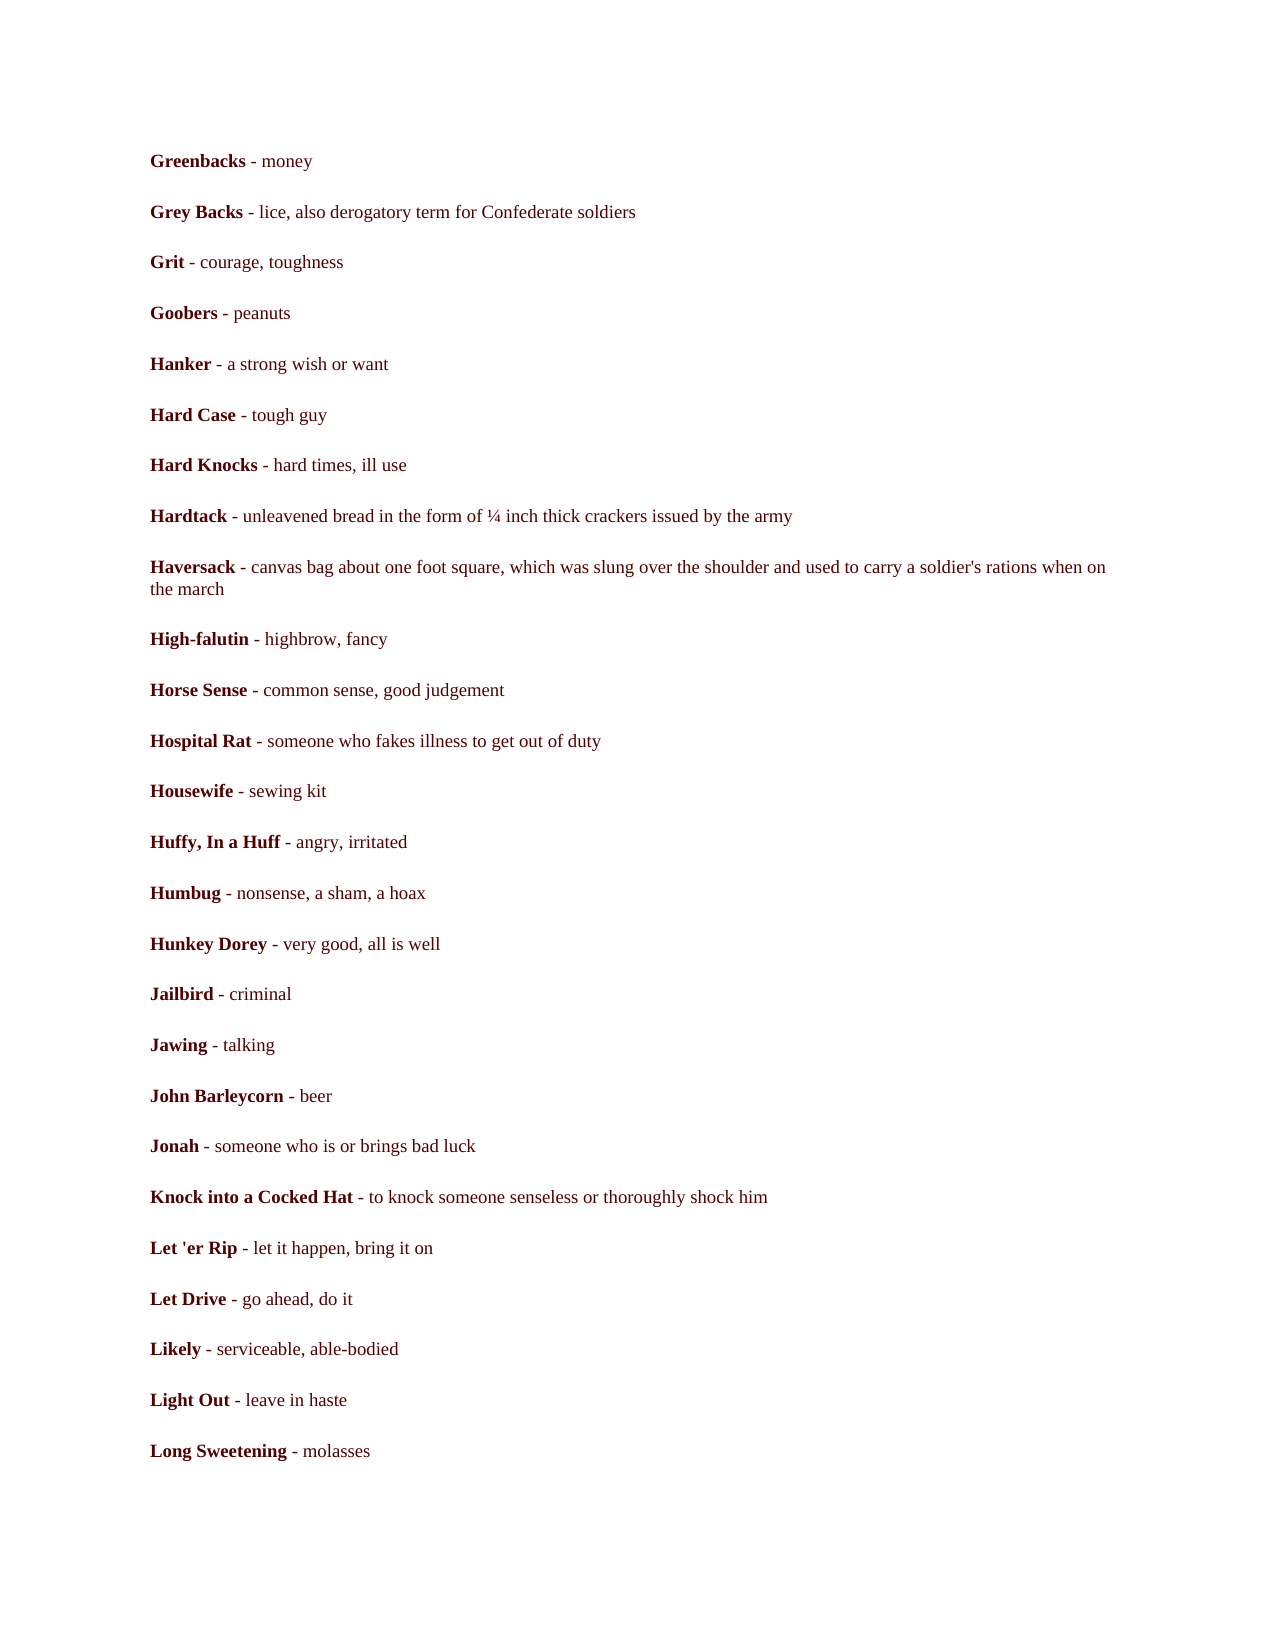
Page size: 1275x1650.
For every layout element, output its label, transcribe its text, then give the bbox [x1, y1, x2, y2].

text Hanker - a strong wish or want [150, 353, 1125, 374]
text John Barleycorn - beer [150, 1085, 1125, 1106]
text Grey Backs - lice, also derogatory term for Confederate soldiers [150, 201, 1125, 222]
text Hard Knocks - hard times, ill use [150, 454, 1125, 476]
text Grit - courage, toughness [150, 251, 1125, 273]
text Let Drive - go ahead, do it [150, 1288, 1125, 1309]
text Light Out - leave in haste [150, 1389, 1125, 1411]
text Jailbird - criminal [150, 983, 1125, 1005]
text Housewife - sewing kit [150, 780, 1125, 802]
text Knock into a Cocked Hat - to knock someone senseless or thoroughly shock him [150, 1186, 1125, 1208]
text Hospital Rat - someone who fakes illness to get out of duty [150, 729, 1125, 751]
text High-falutin - highbrow, fancy [150, 628, 1125, 650]
text Hardtack - unleavened bread in the form of ¼ inch thick crackers issued by the army [150, 505, 1125, 527]
text Jawing - talking [150, 1034, 1125, 1056]
text Goobers - peanuts [150, 302, 1125, 324]
text Hard Case - tough guy [150, 404, 1125, 425]
text Long Sweetening - molasses [150, 1440, 1125, 1461]
text Let 'er Rip - let it happen, bring it on [150, 1237, 1125, 1258]
text Jonah - someone who is or brings bad luck [150, 1135, 1125, 1157]
text Humbug - nonsense, a sham, a hoax [150, 882, 1125, 903]
text Greenbacks - money [150, 150, 1125, 172]
text Huffy, In a Huff - angry, irritated [150, 831, 1125, 853]
text Hunkey Dorey - very good, all is well [150, 932, 1125, 954]
text Horse Sense - common sense, good judgement [150, 679, 1125, 700]
text Likely - serviceable, able-bodied [150, 1338, 1125, 1360]
text Haversack - canvas bag about one foot square, which was slung over the shoulder and used to carry a soldier's rations when on the march [150, 556, 1125, 599]
